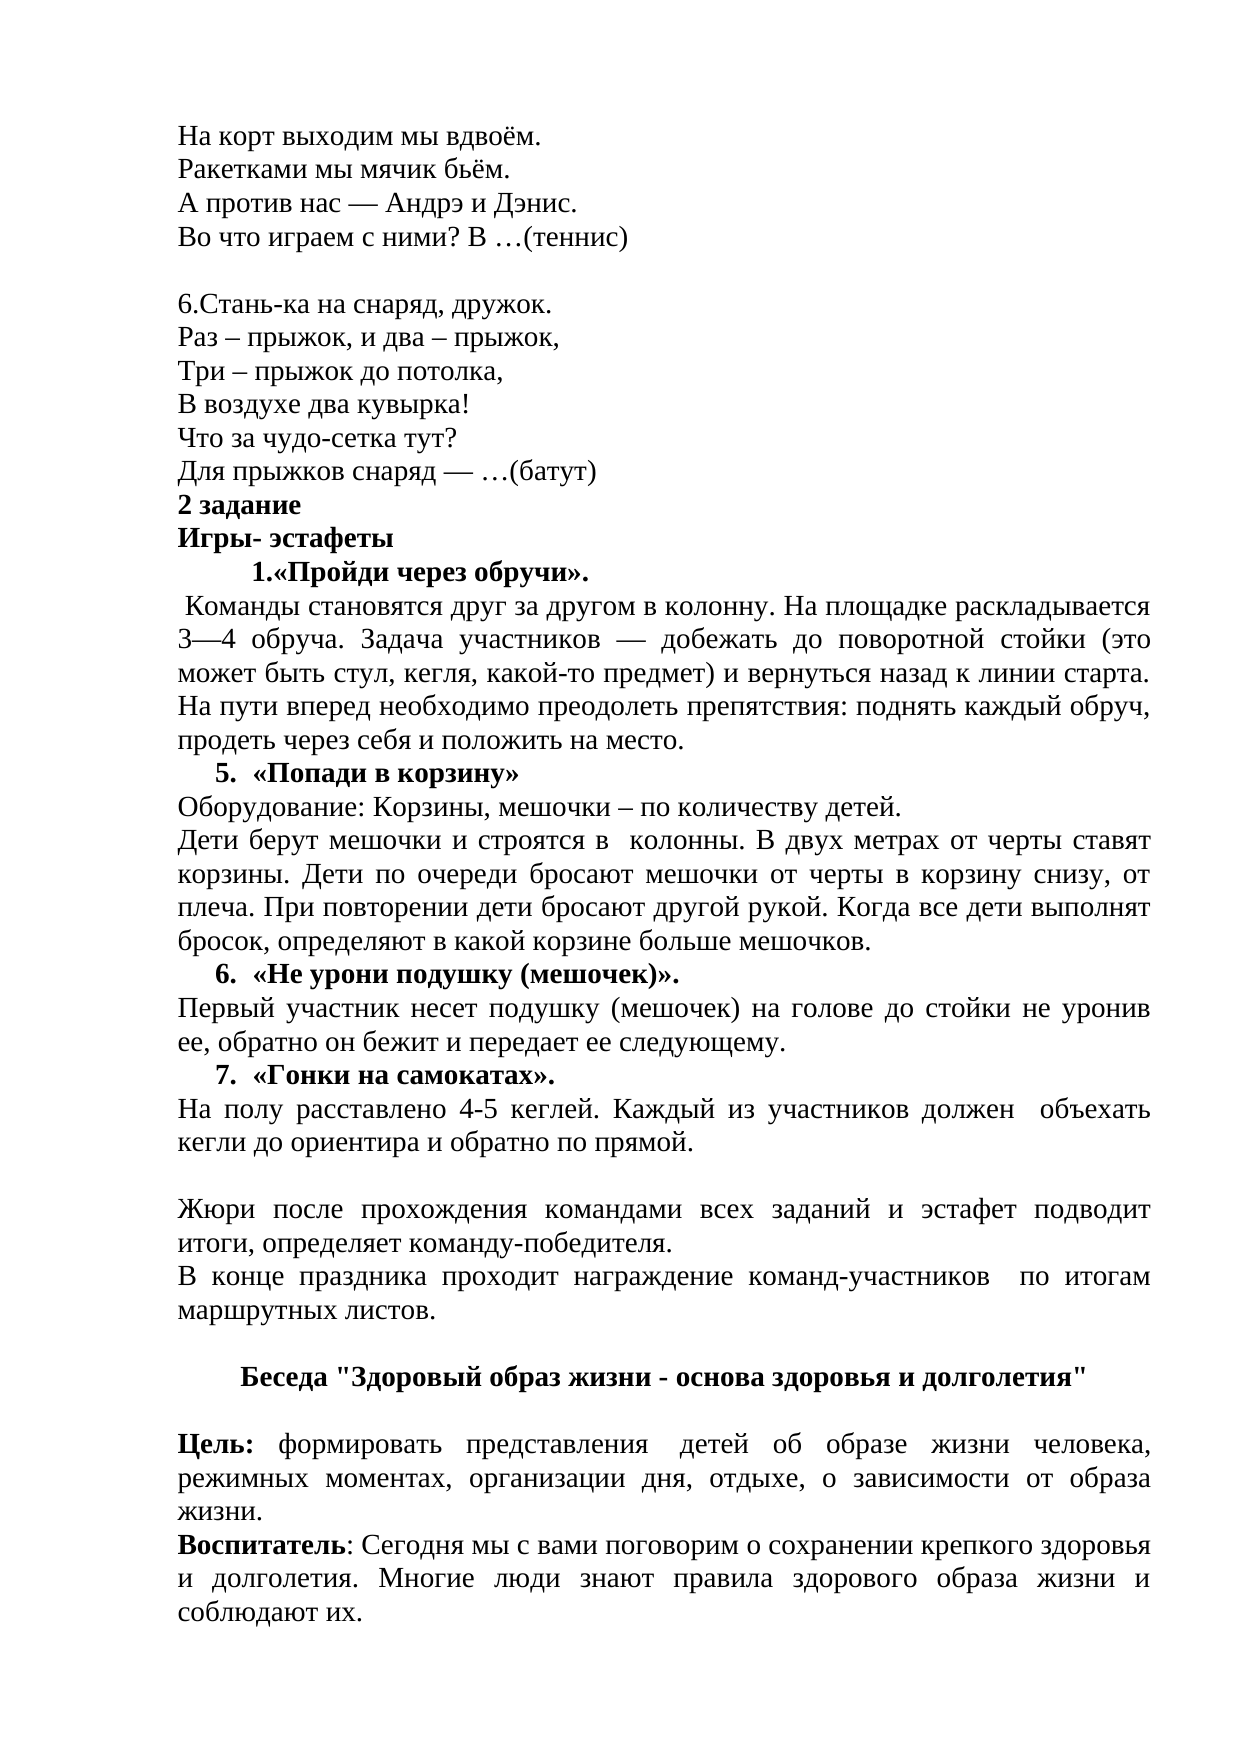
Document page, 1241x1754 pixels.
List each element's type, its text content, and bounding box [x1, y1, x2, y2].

list «Не урони подушку (мешочек)». [215, 957, 1152, 990]
text Что за чудо-сетка тут? [177, 420, 1152, 453]
text Ракетками мы мячик бьём. [177, 152, 1152, 185]
text Для прыжков снаряд — …(батут) [177, 453, 1152, 487]
text Команды становятся друг за другом в колонну. На площадке раскладывается 3—4 обруча. Задача участников — добежать до поворотной стойки (это может быть стул, кегля, какой-то предмет) и вернуться назад к линии старта. На пути вперед необходимо преодолеть препятствия: поднять каждый обруч, продеть через себя и положить на место. [177, 588, 1152, 755]
text Три – прыжок до потолка, [177, 353, 1152, 386]
text 2 задание [177, 487, 1152, 521]
text 6.Стань-ка на снаряд, дружок. [177, 286, 1152, 319]
text Во что играем с ними? В …(теннис) [177, 219, 1152, 252]
text Первый участник несет подушку (мешочек) на голове до стойки не уронив ее, обратно он бежит и передает ее следующему. [177, 990, 1152, 1057]
text В воздухе два кувырка! [177, 386, 1152, 420]
text В конце праздника проходит награждение команд-участников по итогам маршрутных листов. [177, 1258, 1152, 1326]
text А против нас — Андрэ и Дэнис. [177, 185, 1152, 219]
list «Попади в корзину» [215, 755, 1152, 789]
text Воспитатель: Сегодня мы с вами поговорим о сохранении крепкого здоровья и долголетия. Многие люди знают правила здорового образа жизни и соблюдают их. [177, 1527, 1152, 1627]
text Дети берут мешочки и строятся в колонны. В двух метрах от черты ставят корзины. Дети по очереди бросают мешочки от черты в корзину снизу, от плеча. При повторении дети бросают другой рукой. Когда все дети выполнят бросок, определяют в какой корзине больше мешочков. [177, 822, 1152, 957]
text Жюри после прохождения командами всех заданий и эстафет подводит итоги, определяет команду-победителя. [177, 1191, 1152, 1258]
list «Гонки на самокатах». [215, 1057, 1152, 1091]
text Оборудование: Корзины, мешочки – по количеству детей. [177, 789, 1152, 822]
text Раз – прыжок, и два – прыжок, [177, 319, 1152, 353]
text Игры- эстафеты [177, 521, 1152, 554]
text Цель: формировать представления детей об образе жизни человека, режимных моментах, организации дня, отдыхе, о зависимости от образа жизни. [177, 1426, 1152, 1527]
text Беседа "Здоровый образ жизни - основа здоровья и долголетия" [177, 1359, 1152, 1393]
text 1.«Пройди через обручи». [177, 554, 1152, 588]
text На полу расставлено 4-5 кеглей. Каждый из участников должен объехать кегли до ориентира и обратно по прямой. [177, 1091, 1152, 1158]
text На корт выходим мы вдвоём. [177, 118, 1152, 152]
